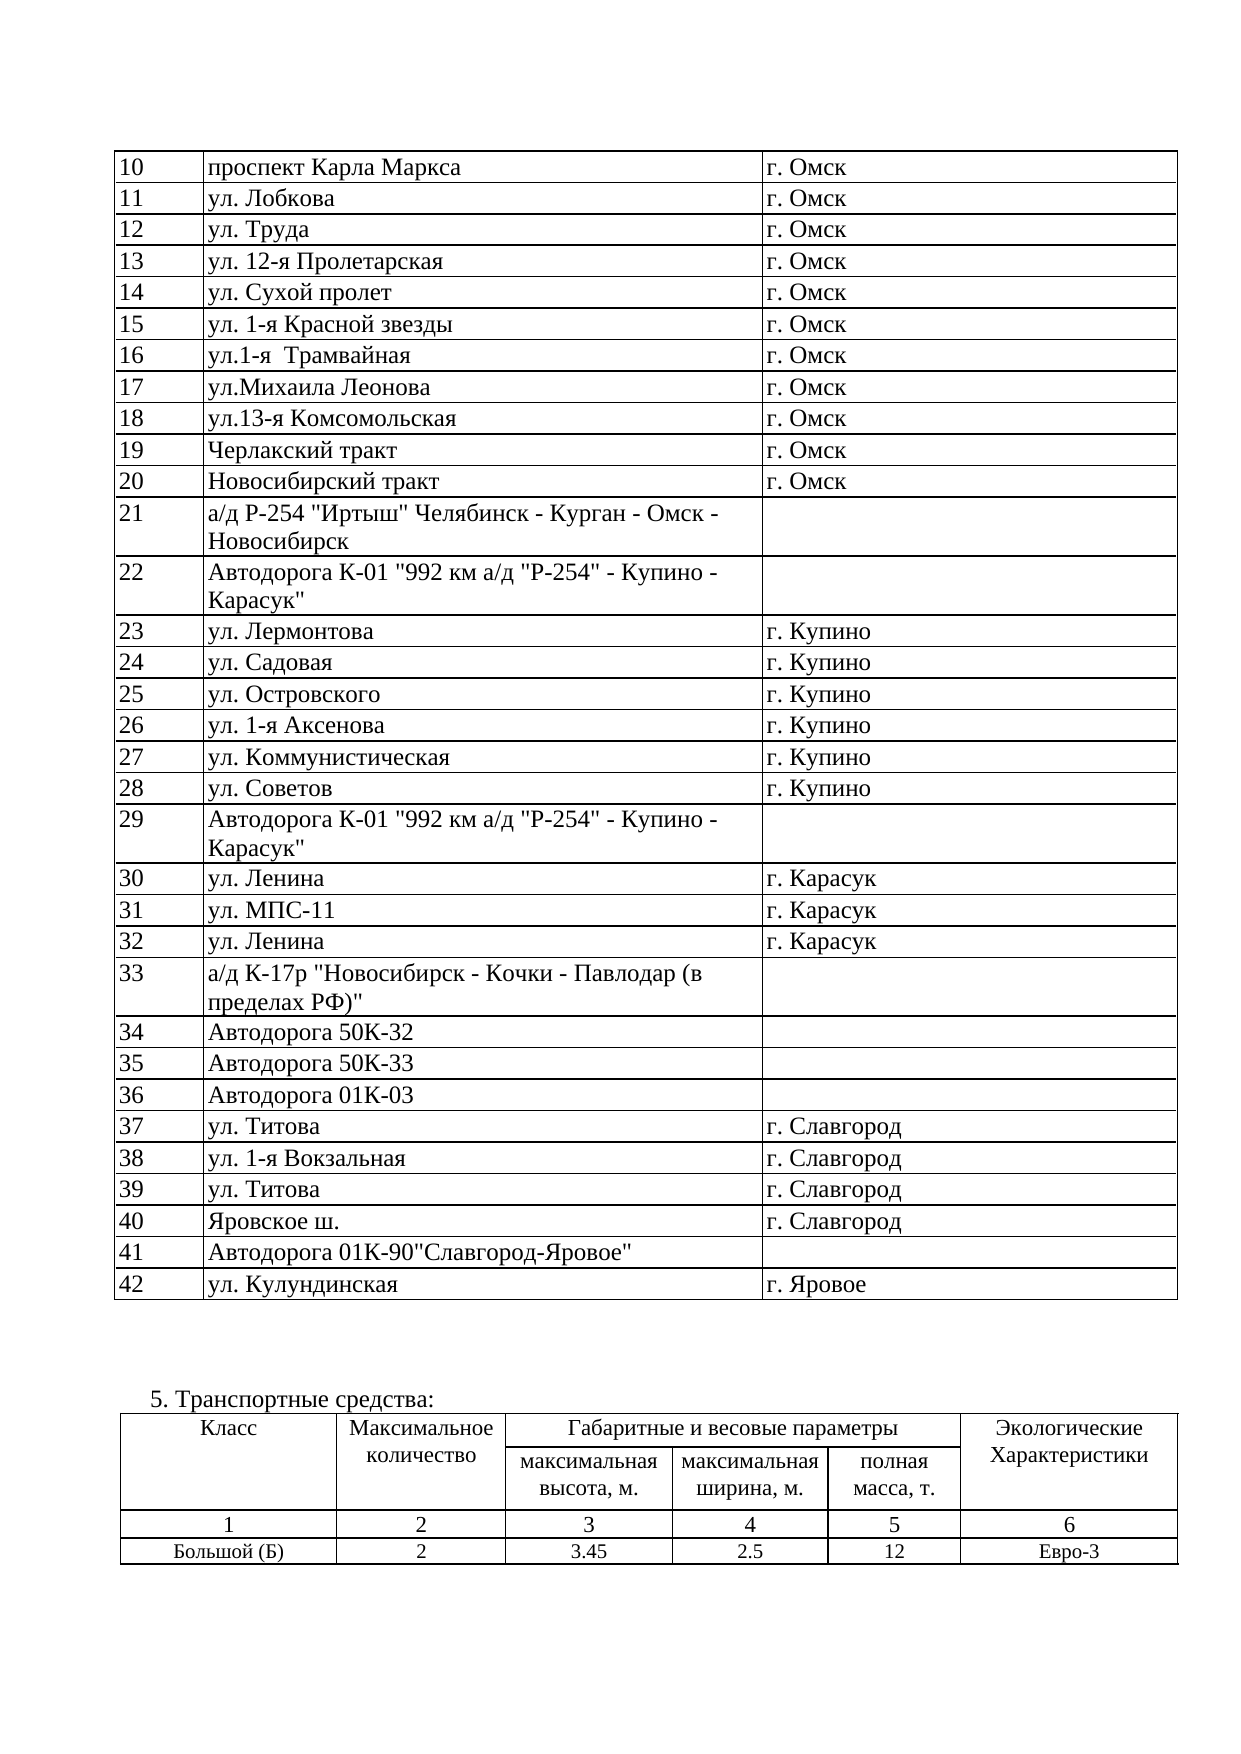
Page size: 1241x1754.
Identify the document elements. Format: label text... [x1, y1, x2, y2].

table_cell ул. Титова [204, 1174, 762, 1204]
table_cell 5 [829, 1511, 960, 1537]
table_cell 19 [115, 434, 203, 464]
table_cell [763, 1047, 1177, 1078]
table_cell ул.13-я Комсомольская [204, 403, 762, 433]
table_cell Автодорога 01К-03 [204, 1080, 762, 1110]
table_cell 10 [115, 152, 203, 181]
table_cell 22 [115, 556, 203, 614]
table_cell г. Омск [763, 276, 1177, 307]
table_cell 21 [115, 497, 203, 555]
table_cell [763, 803, 1177, 862]
table_cell [763, 1078, 1177, 1110]
table_cell ул. Садовая [204, 647, 762, 677]
table_cell 15 [115, 308, 203, 339]
table_cell 28 [115, 773, 203, 803]
table_cell г. Купино [763, 677, 1177, 708]
table_cell г. Купино [763, 771, 1177, 803]
table_cell 40 [115, 1205, 203, 1236]
table_cell г. Купино [763, 646, 1177, 677]
table_cell г. Купино [763, 740, 1177, 771]
table_cell а/д Р-254 "Иртыш" Челябинск - Курган - Омск - Новосибирск [204, 498, 762, 555]
table_cell 24 [115, 647, 203, 677]
table_cell 32 [115, 926, 203, 956]
table_cell г. Славгород [763, 1173, 1177, 1204]
table_cell максимальная высота, м. [506, 1448, 672, 1509]
table_cell ул. 1-я Вокзальная [204, 1143, 762, 1173]
table_cell 23 [115, 615, 203, 646]
table_cell 3 [506, 1511, 672, 1537]
table_cell 33 [115, 958, 203, 1015]
table_cell Автодорога 50К-32 [204, 1017, 762, 1047]
table_cell Черлакский тракт [204, 435, 762, 464]
table_cell г. Купино [763, 709, 1177, 740]
table_cell г. Омск [763, 433, 1177, 464]
table_cell ул.1-я Трамвайная [204, 340, 762, 370]
table_header Максимальное количество [337, 1414, 505, 1509]
table_cell 13 [115, 245, 203, 276]
table_cell 35 [115, 1048, 203, 1078]
table_cell 2 [337, 1511, 505, 1537]
table_cell [763, 1015, 1177, 1047]
table_cell г. Омск [763, 465, 1177, 496]
table_cell ул. Коммунистическая [204, 742, 762, 771]
table_cell 37 [115, 1111, 203, 1141]
table_cell г. Яровое [763, 1267, 1177, 1298]
table_cell ул. Советов [204, 773, 762, 803]
table_cell ул. Сухой пролет [204, 277, 762, 307]
table_cell проспект Карла Маркса [204, 152, 762, 181]
table_cell ул. Труда [204, 215, 762, 244]
table_cell г. Омск [763, 213, 1177, 244]
table_cell 6 [961, 1511, 1177, 1537]
table_cell Автодорога 01К-90"Славгород-Яровое" [204, 1237, 762, 1267]
table_cell ул. Лермонтова [204, 616, 762, 646]
table_cell Автодорога 50К-33 [204, 1048, 762, 1078]
table_cell 18 [115, 403, 203, 433]
table_cell 3.45 [506, 1539, 672, 1563]
table_cell ул. Титова [204, 1111, 762, 1141]
table_cell ул. Лобкова [204, 183, 762, 213]
table_cell г. Славгород [763, 1110, 1177, 1141]
table_header Габаритные и весовые параметры [506, 1414, 960, 1446]
table_cell 12 [115, 214, 203, 244]
table_cell [763, 956, 1177, 1015]
table_cell ул. 1-я Красной звезды [204, 309, 762, 339]
table_header Класс [121, 1414, 336, 1509]
table_cell ул. 1-я Аксенова [204, 710, 762, 740]
table_cell [763, 555, 1177, 614]
table_cell а/д К-17р "Новосибирск - Кочки - Павлодар (в пределах РФ)" [204, 958, 762, 1015]
table_cell г. Омск [763, 339, 1177, 370]
text 5. Транспортные средства: [150, 1384, 1090, 1413]
table_cell г. Карасук [763, 925, 1177, 956]
table_cell 34 [115, 1016, 203, 1047]
table_cell 42 [115, 1268, 203, 1298]
table_cell максимальная ширина, м. [673, 1448, 827, 1509]
table_cell г. Омск [763, 244, 1177, 276]
table_cell 29 [115, 804, 203, 862]
table_cell г. Карасук [763, 862, 1177, 893]
table_cell 26 [115, 710, 203, 740]
table_cell Новосибирский тракт [204, 466, 762, 496]
table_cell Автодорога К-01 "992 км а/д "Р-254" - Купино - Карасук" [204, 557, 762, 614]
table_cell 14 [115, 277, 203, 307]
table_cell ул. 12-я Пролетарская [204, 246, 762, 276]
table_cell 11 [115, 183, 203, 213]
table_cell [763, 1236, 1177, 1267]
table_cell [763, 496, 1177, 555]
table_cell г. Славгород [763, 1204, 1177, 1236]
table_cell 16 [115, 340, 203, 370]
table_cell г. Омск [763, 152, 1177, 181]
table_cell 4 [673, 1511, 827, 1537]
table_cell ул. Ленина [204, 864, 762, 893]
table_cell ул. МПС-11 [204, 895, 762, 925]
table_cell 27 [115, 741, 203, 771]
table_cell 39 [115, 1174, 203, 1204]
table_cell 2 [337, 1539, 505, 1563]
table_cell 17 [115, 371, 203, 402]
table_cell 36 [115, 1079, 203, 1110]
table_cell г. Омск [763, 307, 1177, 339]
table_cell г. Омск [763, 181, 1177, 213]
table_cell ул.Михаила Леонова [204, 372, 762, 402]
table_cell 38 [115, 1142, 203, 1173]
table_cell Автодорога К-01 "992 км а/д "Р-254" - Купино - Карасук" [204, 805, 762, 862]
table_cell 25 [115, 678, 203, 708]
table_cell 1 [121, 1511, 336, 1537]
table_cell Большой (Б) [121, 1539, 336, 1563]
table_cell Евро-3 [961, 1539, 1177, 1563]
table_cell Яровское ш. [204, 1206, 762, 1236]
table_header Экологические Характеристики [961, 1414, 1177, 1509]
table_cell г. Омск [763, 370, 1177, 402]
table_cell г. Омск [763, 402, 1177, 433]
table_cell ул. Кулундинская [204, 1269, 762, 1298]
table_cell г. Славгород [763, 1141, 1177, 1173]
table_cell 20 [115, 466, 203, 496]
table_cell ул. Ленина [204, 927, 762, 956]
table_cell 41 [115, 1237, 203, 1267]
table_cell 2.5 [673, 1539, 827, 1563]
table_cell 30 [115, 863, 203, 893]
table_cell г. Карасук [763, 894, 1177, 925]
table_cell полная масса, т. [829, 1448, 960, 1509]
table_cell 31 [115, 895, 203, 925]
table_cell г. Купино [763, 614, 1177, 646]
table_cell ул. Островского [204, 679, 762, 708]
table_cell 12 [829, 1539, 960, 1563]
